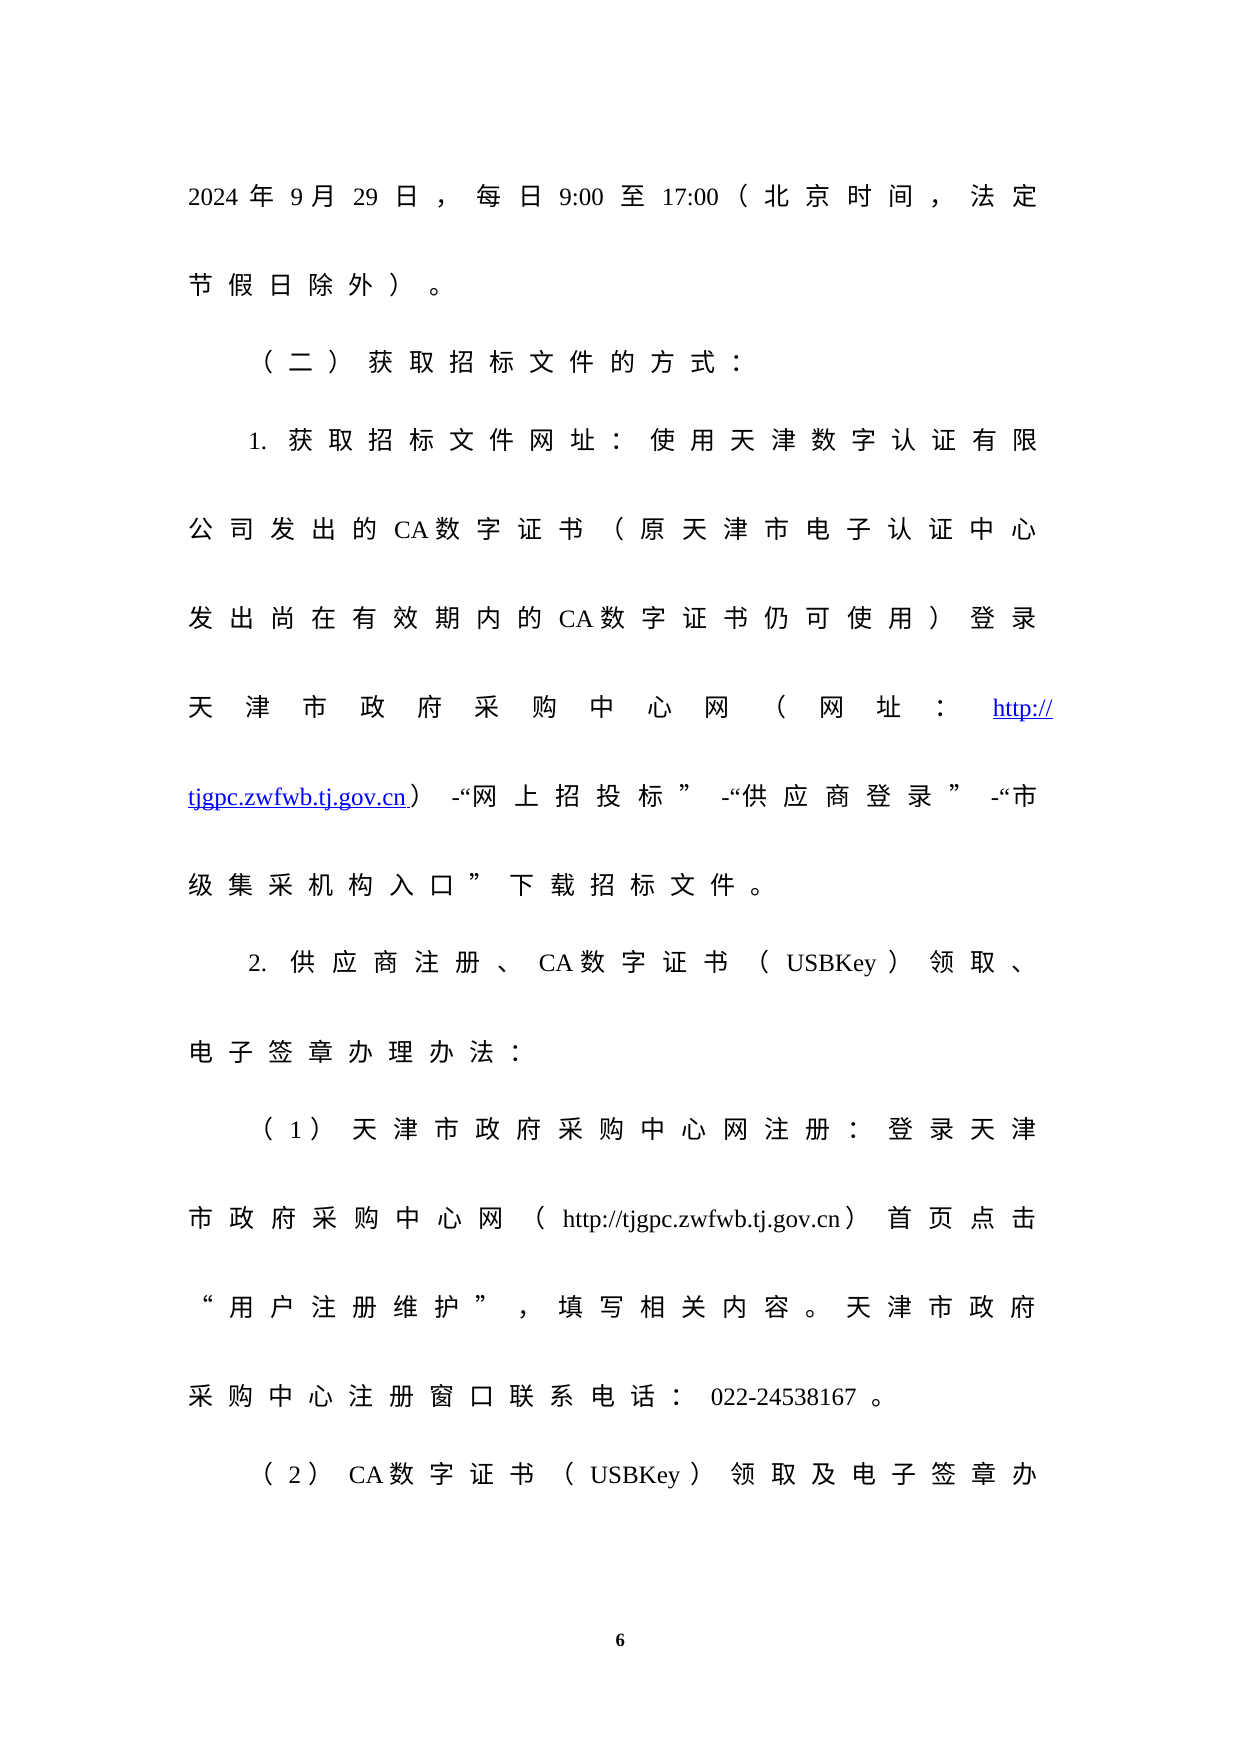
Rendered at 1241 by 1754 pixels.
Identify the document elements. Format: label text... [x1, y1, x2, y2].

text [188, 164, 1052, 313]
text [188, 1443, 1052, 1502]
text 2. 供应商注册、CA数字证书（USBKey）领取、电子签章办理办法： [188, 931, 1052, 1080]
text （1）天津市政府采购中心网注册：登录天津市政府采购中心网（http://tjgpc.zwfwb.tj.gov.cn）首页点击“用户注册维护”，填写相关内容。天津市政府采购中心注册窗口联系电话：022-24538167。 [188, 1098, 1052, 1424]
text （二）获取招标文件的方式： [188, 331, 1052, 390]
text 1. 获取招标文件网址：使用天津数字认证有限公司发出的CA数字证书（原天津市电子认证中心发出尚在有效期内的CA数字证书仍可使用）登录天津市政府采购中心网（网址：http://tjgpc.zwfwb.tj.gov.cn）-“网上招投标”-“供应商登录”-“市级集采机构入口”下载招标文件。 [188, 408, 1052, 913]
